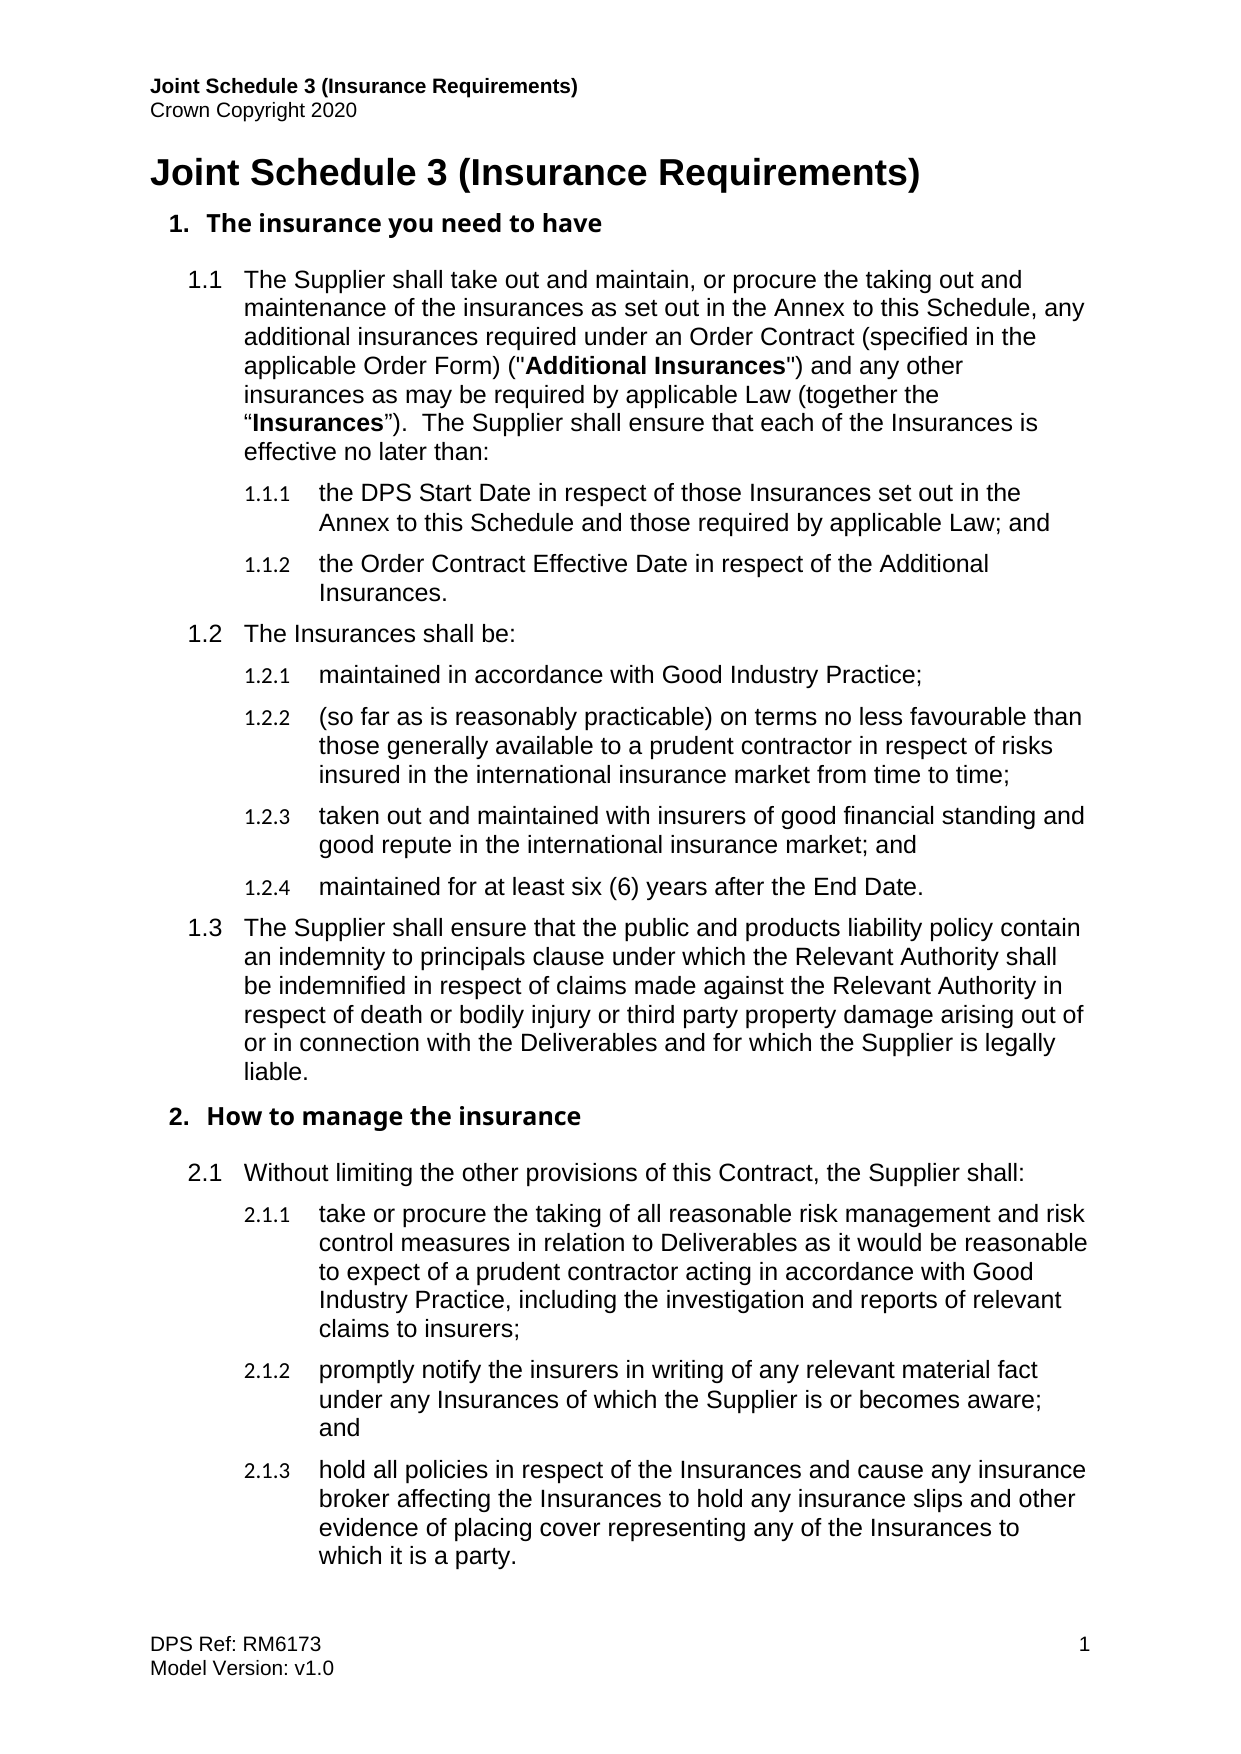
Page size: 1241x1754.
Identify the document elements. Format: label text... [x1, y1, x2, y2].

list maintained for at least six (6) years after the End Date. [244, 872, 1090, 901]
list promptly notify the insurers in writing of any relevant material fact under any Insurances of which the Supplier is or becomes aware; and [244, 1355, 1090, 1442]
list The Insurances shall be: [187, 619, 1090, 648]
list take or procure the taking of all reasonable risk management and risk control measures in relation to Deliverables as it would be reasonable to expect of a prudent contractor acting in accordance with Good Industry Practice, including the investigation and reports of relevant claims to insurers; [244, 1199, 1090, 1343]
list The insurance you need to have [169, 206, 1090, 240]
list The Supplier shall ensure that the public and products liability policy contain an indemnity to principals clause under which the Relevant Authority shall be indemnified in respect of claims made against the Relevant Authority in respect of death or bodily injury or third party property damage arising out of or in connection with the Deliverables and for which the Supplier is legally liable. [187, 913, 1090, 1086]
list The Supplier shall take out and maintain, or procure the taking out and maintenance of the insurances as set out in the Annex to this Schedule, any additional insurances required under an Order Contract (specified in the applicable Order Form) ("Additional Insurances") and any other insurances as may be required by applicable Law (together the “Insurances”). The Supplier shall ensure that each of the Insurances is effective no later than: [187, 265, 1090, 466]
list (so far as is reasonably practicable) on terms no less favourable than those generally available to a prudent contractor in respect of risks insured in the international insurance market from time to time; [244, 702, 1090, 789]
text Joint Schedule 3 (Insurance Requirements) [150, 150, 1090, 193]
list Without limiting the other provisions of this Contract, the Supplier shall: [187, 1157, 1090, 1186]
list How to manage the insurance [169, 1098, 1090, 1132]
list maintained in accordance with Good Industry Practice; [244, 661, 1090, 690]
list hold all policies in respect of the Insurances and cause any insurance broker affecting the Insurances to hold any insurance slips and other evidence of placing cover representing any of the Insurances to which it is a party. [244, 1454, 1090, 1570]
list taken out and maintained with insurers of good financial standing and good repute in the international insurance market; and [244, 801, 1090, 859]
list the DPS Start Date in respect of those Insurances set out in the Annex to this Schedule and those required by applicable Law; and [244, 478, 1090, 536]
list the Order Contract Effective Date in respect of the Additional Insurances. [244, 549, 1090, 607]
